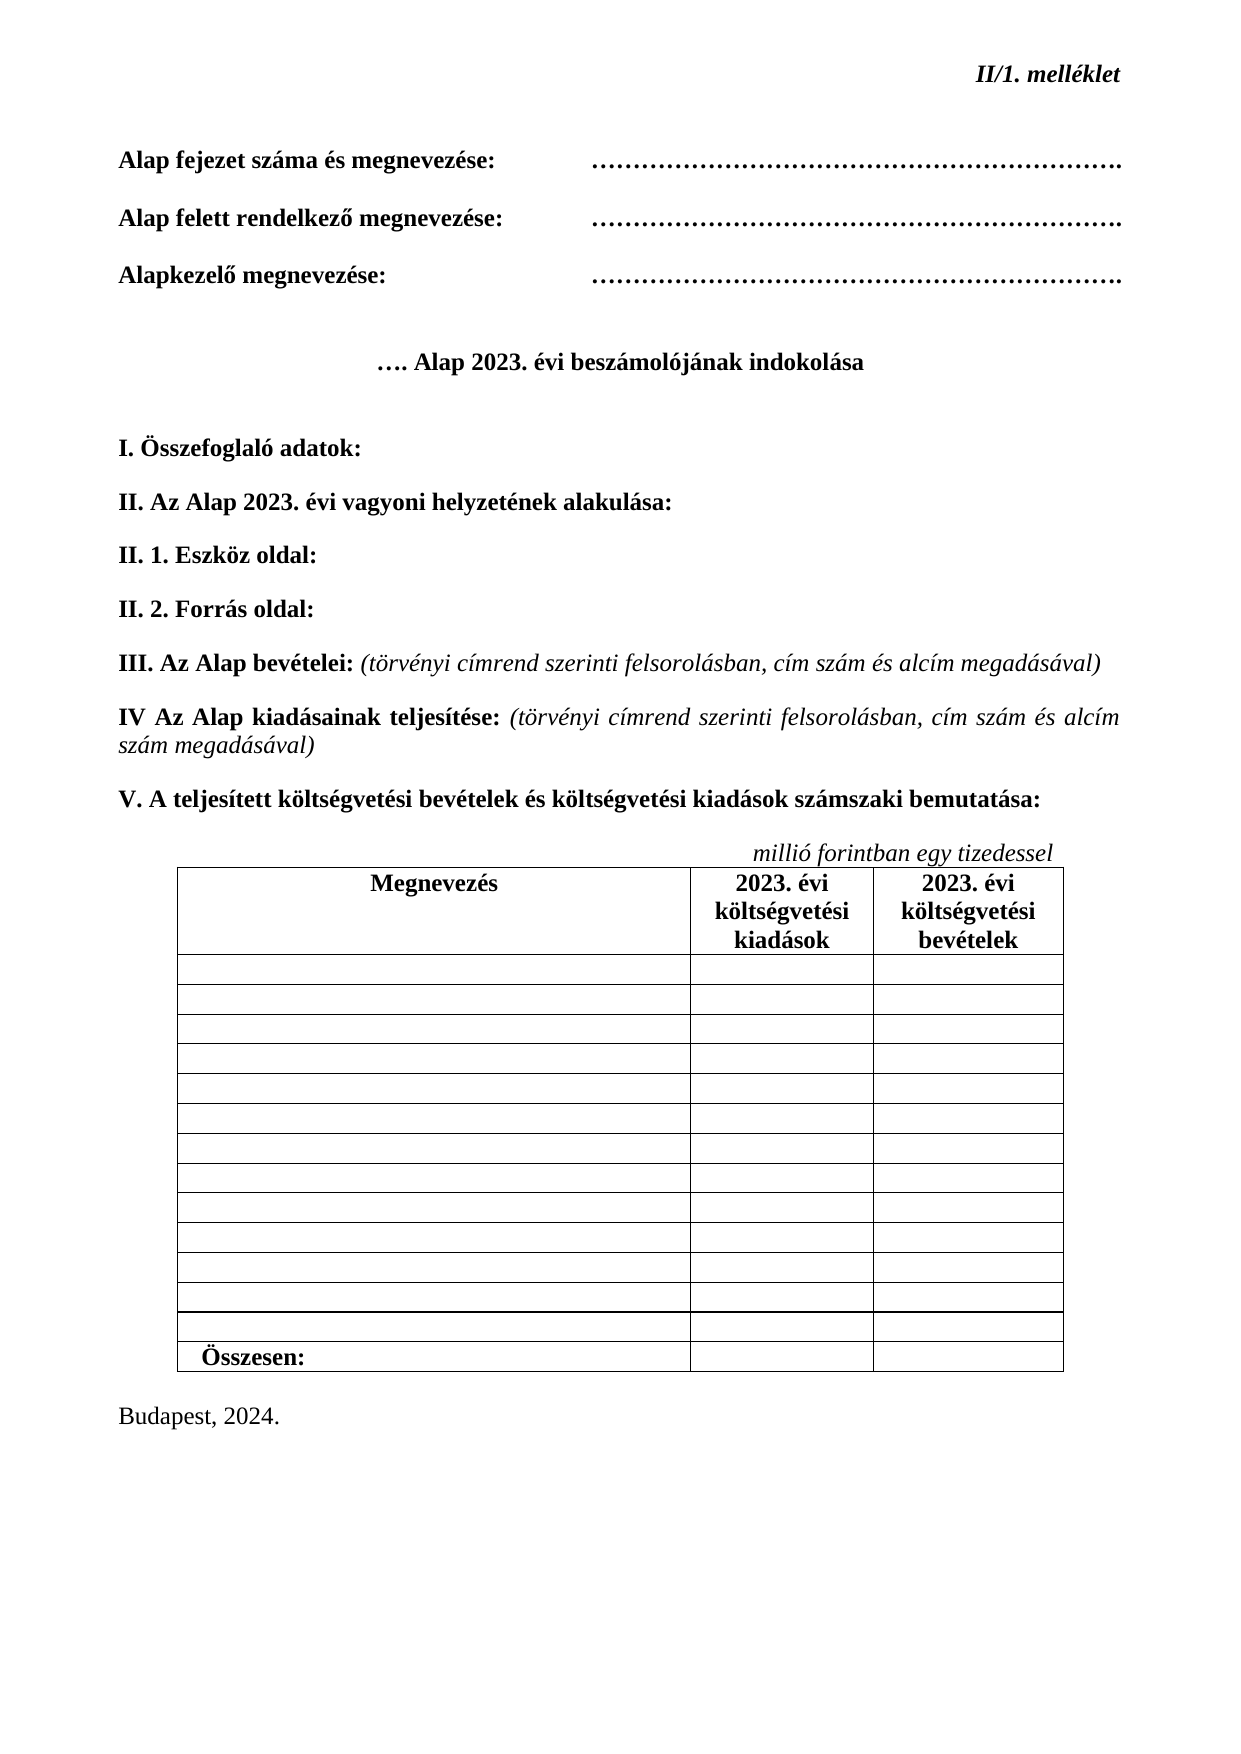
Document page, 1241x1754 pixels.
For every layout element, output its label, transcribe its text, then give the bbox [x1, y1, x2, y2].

table_cell [874, 1134, 1063, 1162]
table_cell [691, 1193, 873, 1222]
text …. Alap 2023. évi beszámolójának indokolása [118, 347, 1122, 375]
table_cell [691, 985, 873, 1013]
table_cell [178, 1134, 690, 1162]
text Budapest, 2024. [118, 1401, 1122, 1429]
table_cell [178, 1283, 690, 1311]
table_cell [691, 955, 873, 984]
table_cell [178, 1223, 690, 1252]
table_cell [874, 1223, 1063, 1252]
table_cell [691, 1313, 873, 1341]
table_header 2023. évi költségvetési bevételek [874, 868, 1063, 954]
table_cell [178, 1044, 690, 1073]
text II. Az Alap 2023. évi vagyoni helyzetének alakulása: [118, 487, 1122, 515]
table_cell [178, 1104, 690, 1133]
text Alapkezelő megnevezése: ………………………………………………………. [118, 260, 1122, 289]
table_cell [874, 1193, 1063, 1222]
text III. Az Alap bevételei: (törvényi címrend szerinti felsorolásban, cím szám és alcím megadásával) [118, 648, 1122, 677]
table_cell [691, 1253, 873, 1282]
table_cell [178, 1313, 690, 1341]
table_cell [178, 1015, 690, 1043]
text V. A teljesített költségvetési bevételek és költségvetési kiadások számszaki bemutatása: [118, 784, 1122, 813]
table_cell [874, 1074, 1063, 1103]
table_cell [178, 1074, 690, 1103]
text II. 1. Eszköz oldal: [118, 540, 1122, 569]
table_cell [691, 1342, 873, 1371]
text I. Összefoglaló adatok: [118, 433, 1122, 462]
table_cell [874, 1313, 1063, 1341]
table_cell [178, 1164, 690, 1192]
table_cell [874, 1283, 1063, 1311]
table_cell [691, 1015, 873, 1043]
table_cell [874, 1253, 1063, 1282]
table_cell [874, 1044, 1063, 1073]
table_cell [874, 1015, 1063, 1043]
table_cell [178, 1253, 690, 1282]
table_cell [691, 1074, 873, 1103]
table_cell [691, 1104, 873, 1133]
text Alap fejezet száma és megnevezése: ………………………………………………………. [118, 145, 1122, 174]
table_cell [691, 1134, 873, 1162]
table_header Megnevezés [178, 868, 690, 954]
table_cell [874, 985, 1063, 1013]
table_cell [874, 955, 1063, 984]
table_cell [874, 1104, 1063, 1133]
table_cell Összesen: [178, 1342, 690, 1371]
table_cell [691, 1223, 873, 1252]
table_cell [874, 1164, 1063, 1192]
table_cell [874, 1342, 1063, 1371]
table_cell [691, 1283, 873, 1311]
table_cell [178, 955, 690, 984]
table_cell [691, 1044, 873, 1073]
table_cell [178, 1193, 690, 1222]
table_cell [178, 985, 690, 1013]
table_header 2023. évi költségvetési kiadások [691, 868, 873, 954]
text II. 2. Forrás oldal: [118, 594, 1122, 623]
text millió forintban egy tizedessel [118, 838, 1122, 867]
table_cell [691, 1164, 873, 1192]
text Alap felett rendelkező megnevezése: ………………………………………………………. [118, 203, 1122, 232]
text IV Az Alap kiadásainak teljesítése: (törvényi címrend szerinti felsorolásban, cím szám és alcím szám megadásával) [118, 702, 1122, 759]
